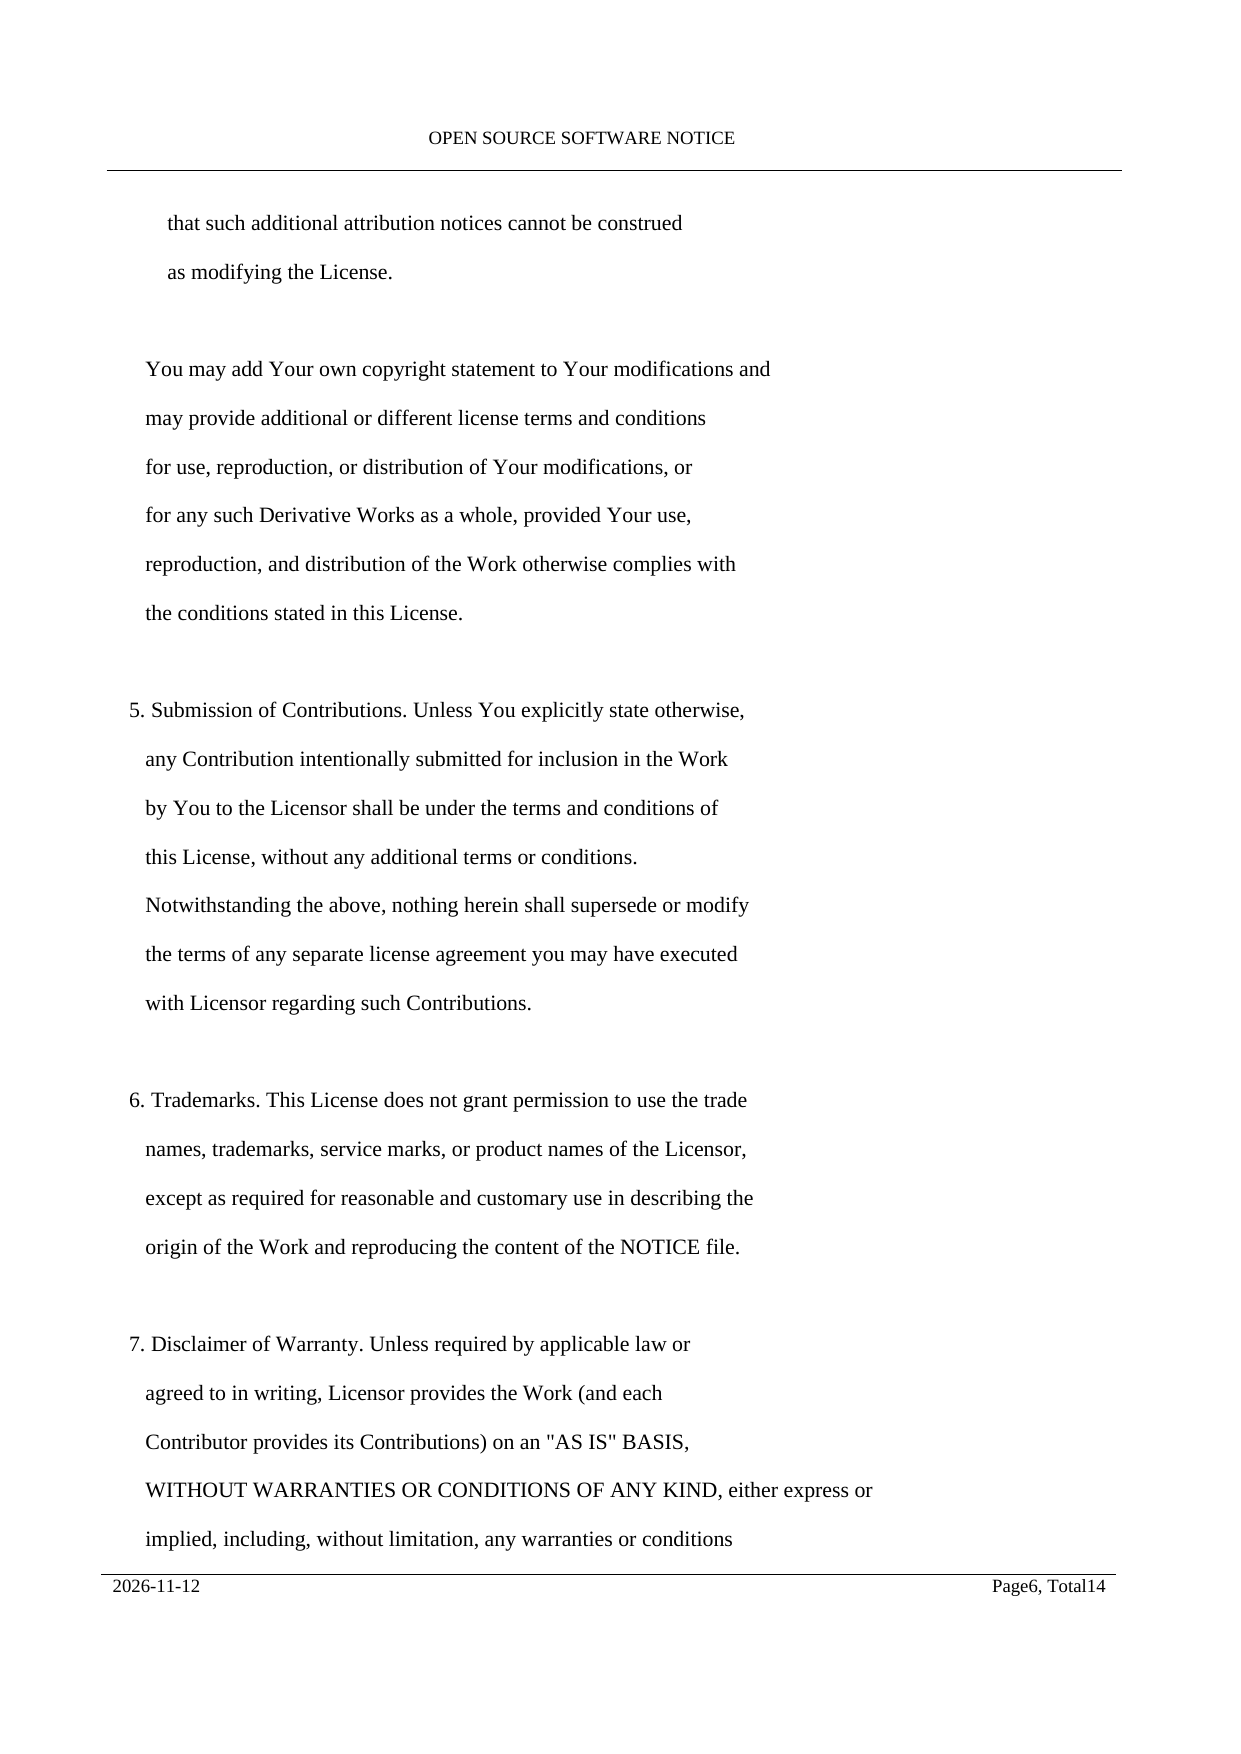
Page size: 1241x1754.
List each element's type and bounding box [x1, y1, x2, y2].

text [112, 206, 1128, 1555]
